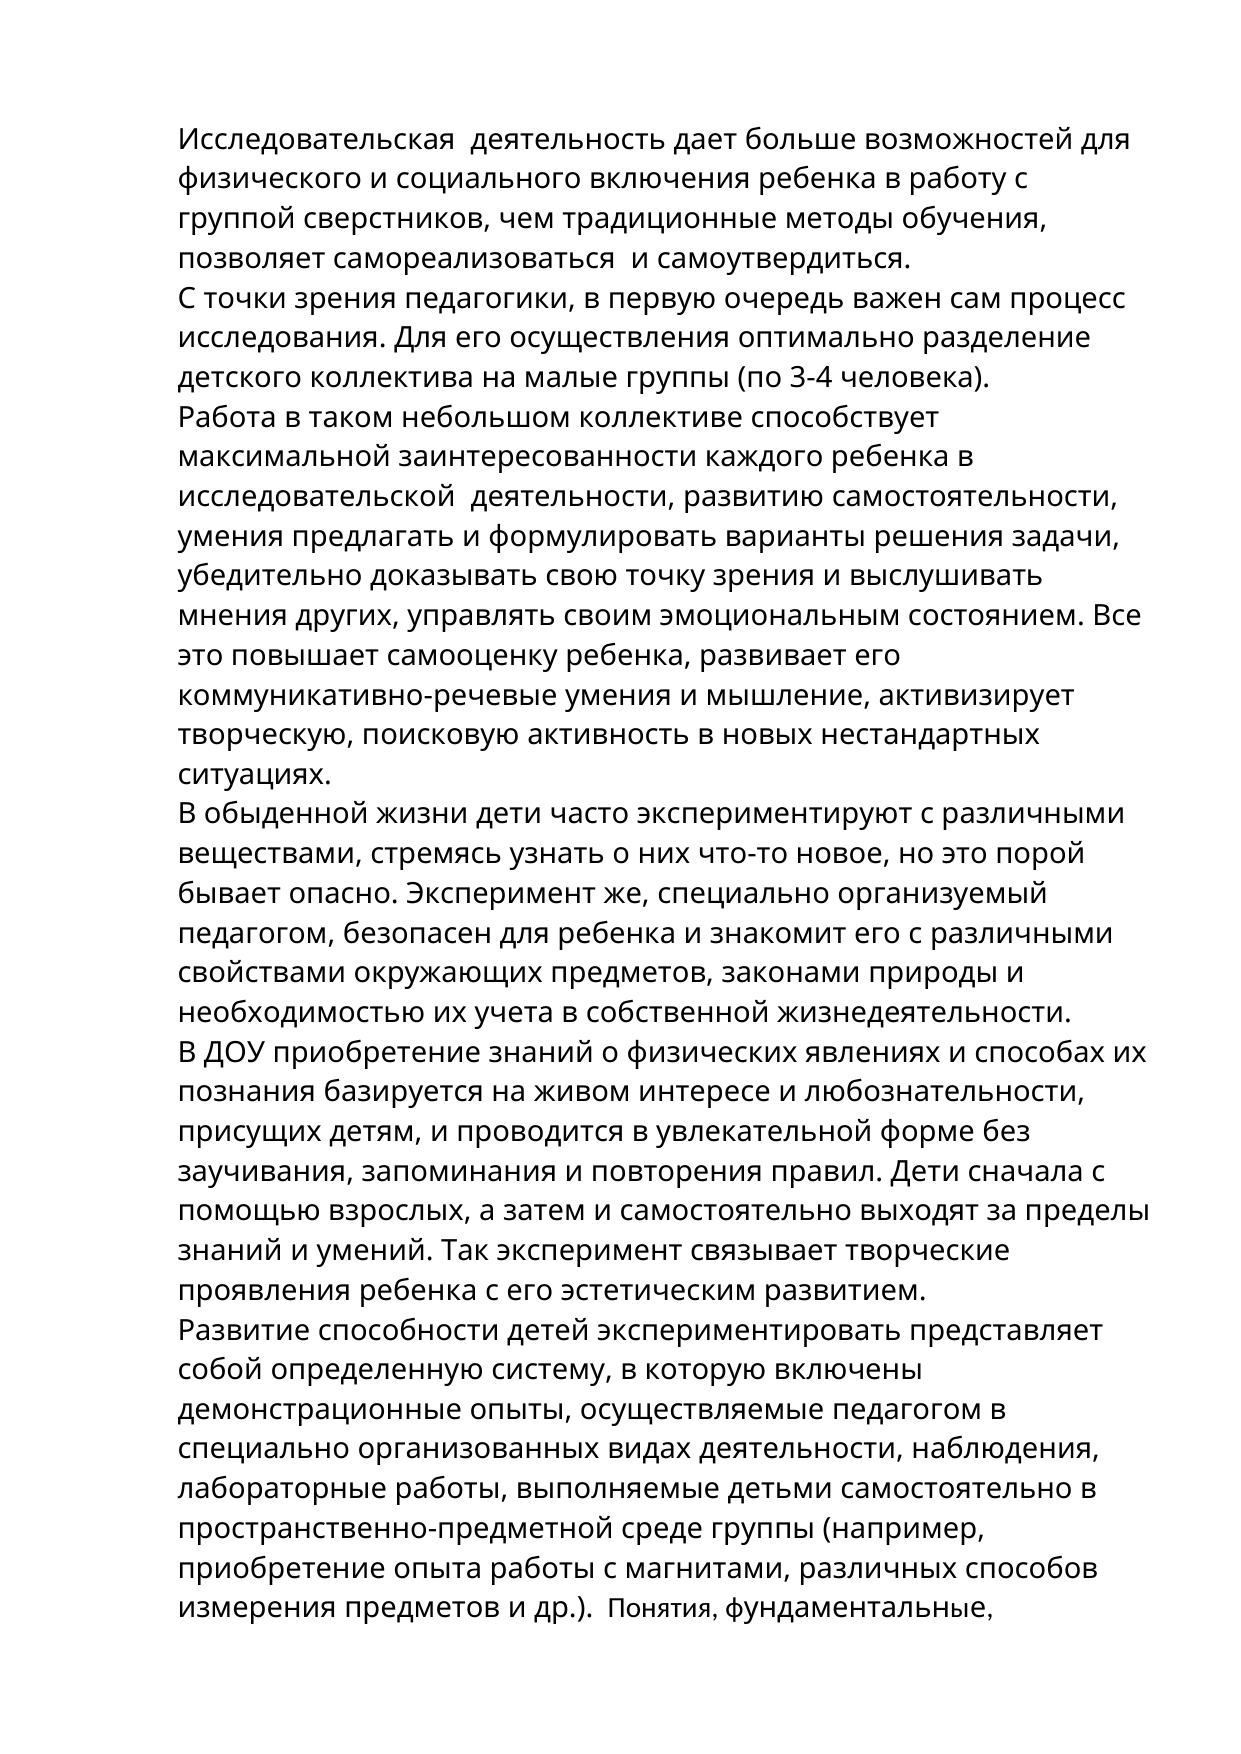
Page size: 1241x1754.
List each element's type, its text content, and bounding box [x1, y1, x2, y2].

text Работа в таком небольшом коллективе способствует максимальной заинтересованности каждого ребенка в исследовательской деятельности, развитию самостоятельности, умения предлагать и формулировать варианты решения задачи, убедительно доказывать свою точку зрения и выслушивать мнения других, управлять своим эмоциональным состоянием. Все это повышает самооценку ребенка, развивает его коммуникативно-речевые умения и мышление, активизирует творческую, поисковую активность в новых нестандартных ситуациях. [177, 396, 1152, 793]
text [177, 1309, 1152, 1626]
text В ДОУ приобретение знаний о физических явлениях и способах их познания базируется на живом интересе и любознательности, присущих детям, и проводится в увлекательной форме без заучивания, запоминания и повторения правил. Дети сначала с помощью взрослых, а затем и самостоятельно выходят за пределы знаний и умений. Так эксперимент связывает творческие проявления ребенка с его эстетическим развитием. [177, 1031, 1152, 1309]
text Исследовательская деятельность дает больше возможностей для физического и социального включения ребенка в работу с группой сверстников, чем традиционные методы обучения, позволяет самореализоваться и самоутвердиться. [177, 118, 1152, 277]
text В обыденной жизни дети часто экспериментируют с различными веществами, стремясь узнать о них что-то новое, но это порой бывает опасно. Эксперимент же, специально организуемый педагогом, безопасен для ребенка и знакомит его с различными свойствами окружающих предметов, законами природы и необходимостью их учета в собственной жизнедеятельности. [177, 793, 1152, 1031]
text С точки зрения педагогики, в первую очередь важен сам процесс исследования. Для его осуществления оптимально разделение детского коллектива на малые группы (по 3-4 человека). [177, 277, 1152, 396]
